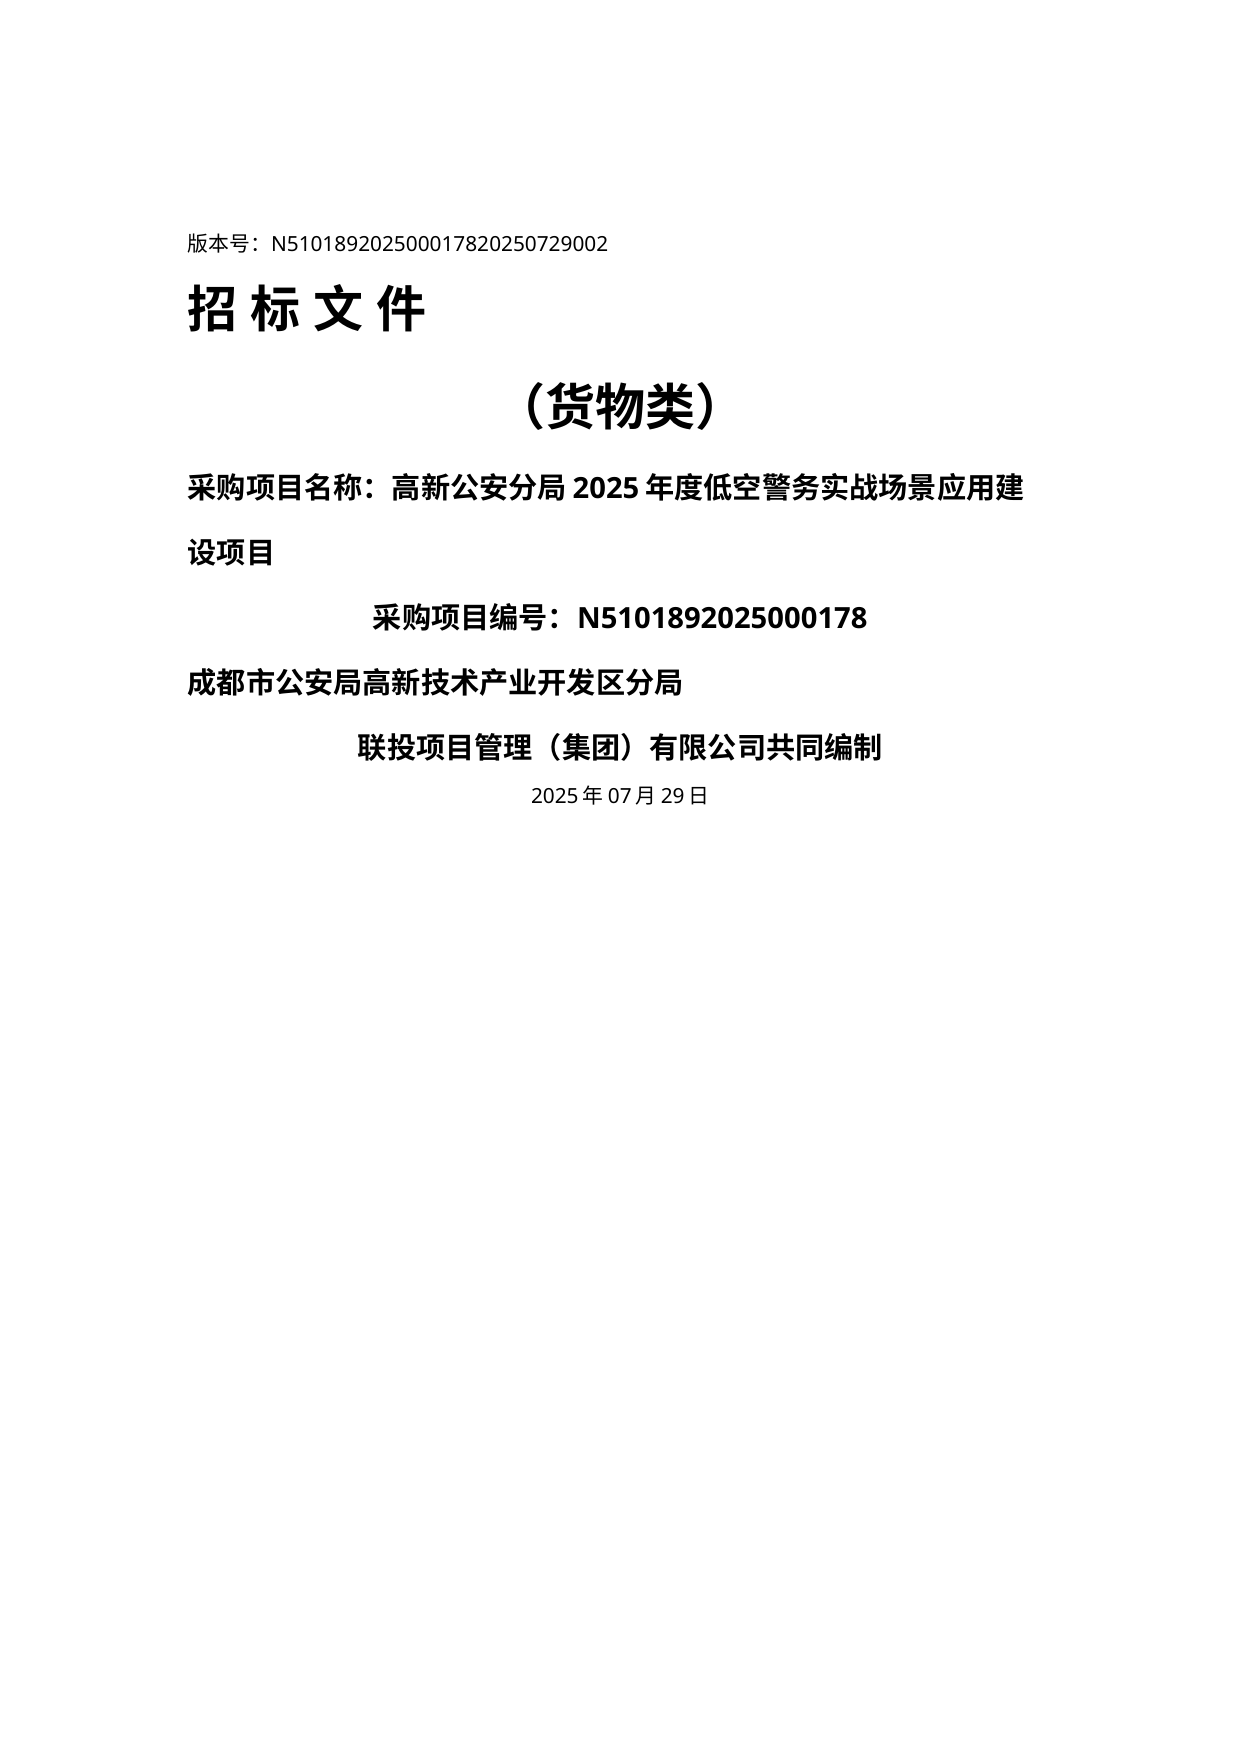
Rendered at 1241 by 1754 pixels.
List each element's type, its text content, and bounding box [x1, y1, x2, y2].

text 成都市公安局高新技术产业开发区分局 [187, 649, 1053, 714]
text 版本号：N510189202500017820250729002 [187, 227, 1053, 259]
text 联投项目管理（集团）有限公司共同编制 [187, 714, 1053, 779]
text 招 标 文 件 [187, 259, 1053, 357]
text 采购项目编号：N5101892025000178 [187, 584, 1053, 649]
text 采购项目名称：高新公安分局2025年度低空警务实战场景应用建设项目 [187, 454, 1053, 584]
text 2025年07月29日 [187, 779, 1053, 812]
text （货物类） [187, 357, 1053, 454]
